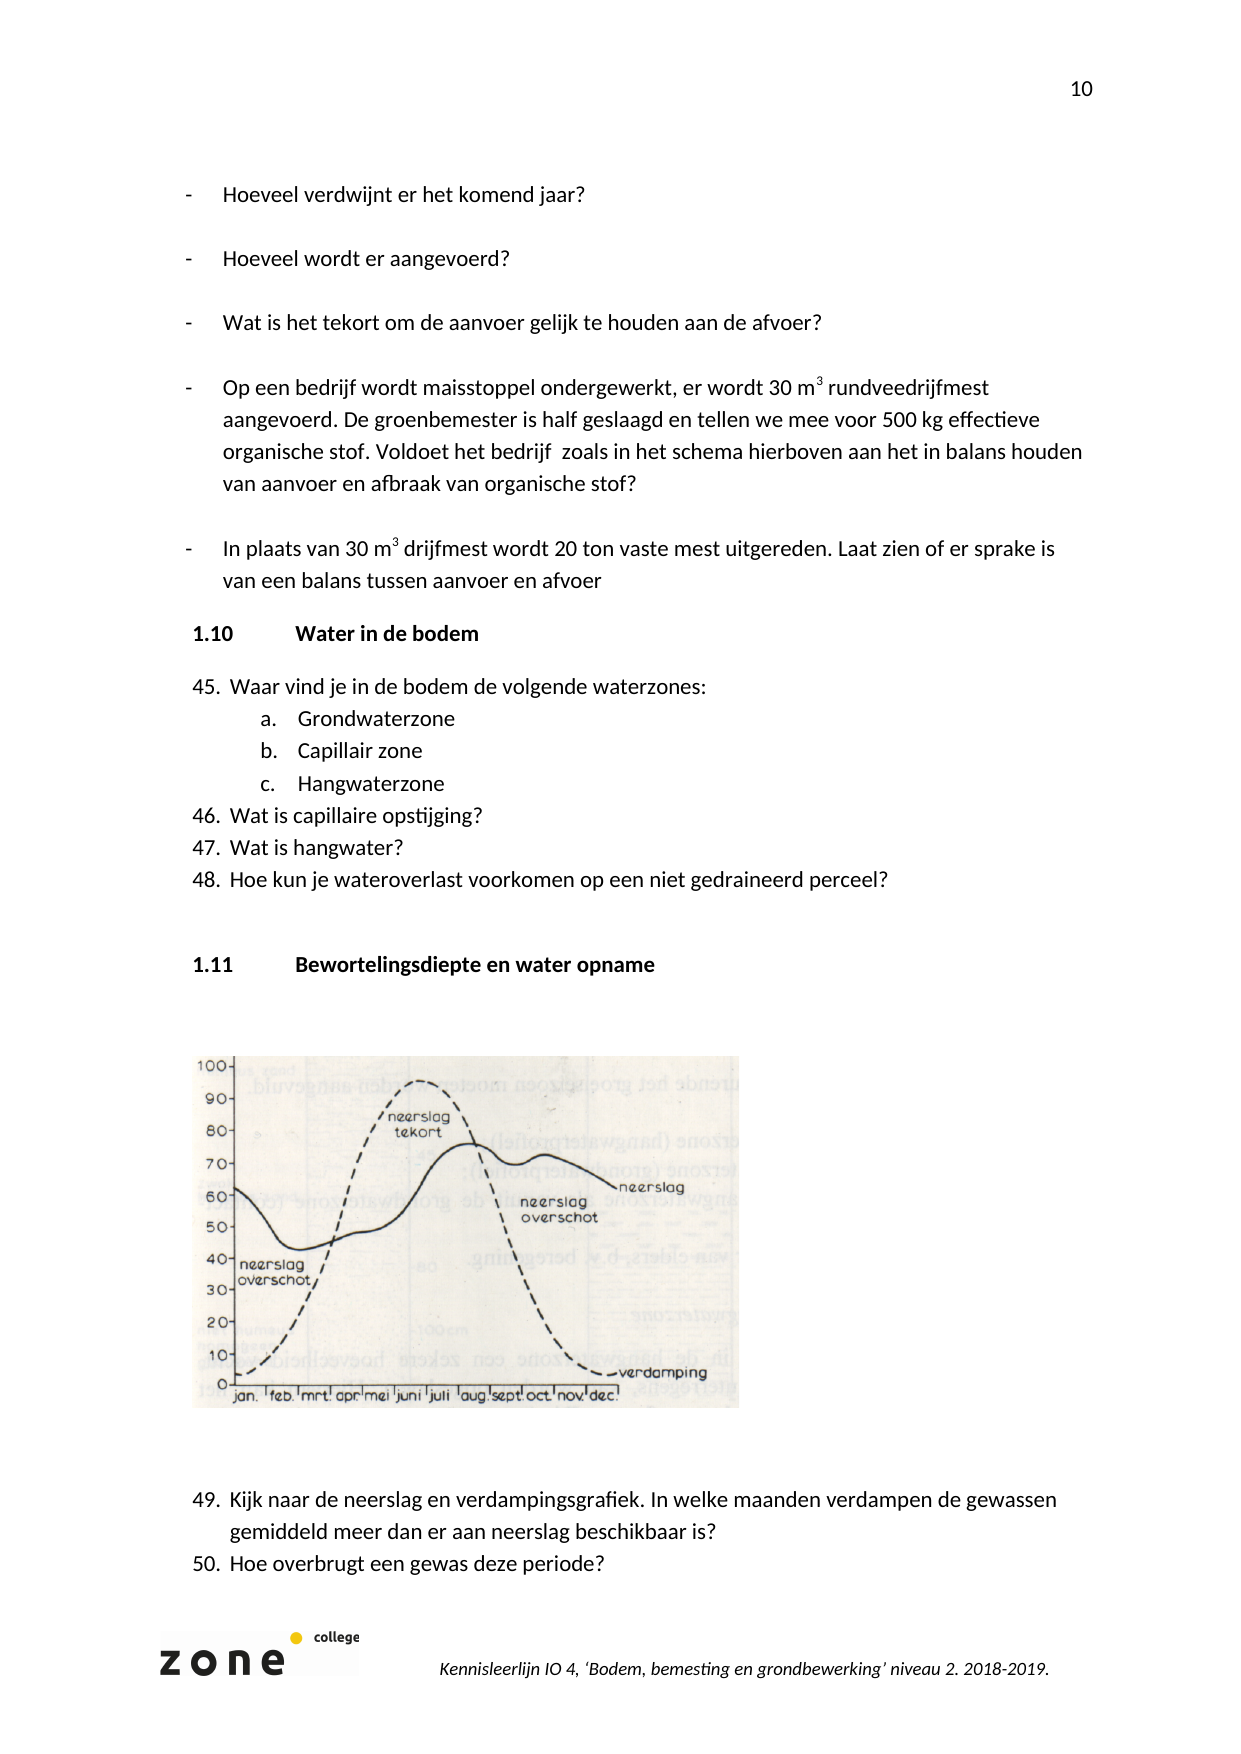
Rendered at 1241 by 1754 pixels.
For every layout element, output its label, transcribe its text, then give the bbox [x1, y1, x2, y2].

picture [192, 1056, 740, 1408]
list Wat is het tekort om de aanvoer gelijk te houden aan de afvoer? [185, 308, 1093, 337]
list Hoeveel wordt er aangevoerd? [185, 244, 1093, 272]
picture [160, 1631, 359, 1676]
text 1.10 Water in de bodem [192, 619, 1093, 647]
list Wat is capillaire opstijging? [192, 801, 1093, 829]
list Capillair zone [260, 736, 1093, 764]
list Waar vind je in de bodem de volgende waterzones: [192, 672, 1093, 700]
list Kijk naar de neerslag en verdampingsgrafiek. In welke maanden verdampen de gewassen gemiddeld meer dan er aan neerslag beschikbaar is? [192, 1485, 1093, 1545]
list Hoeveel verdwijnt er het komend jaar? [185, 180, 1093, 208]
list Grondwaterzone [260, 704, 1093, 732]
list Wat is hangwater? [192, 833, 1093, 861]
list Hoe overbrugt een gewas deze periode? [192, 1549, 1093, 1578]
list Hangwaterzone [260, 769, 1093, 797]
list In plaats van 30 m3 drijfmest wordt 20 ton vaste mest uitgereden. Laat zien of er sprake is van een balans tussen aanvoer en afvoer [185, 534, 1093, 594]
list Hoe kun je wateroverlast voorkomen op een niet gedraineerd perceel? [192, 865, 1093, 893]
text 1.11 Bewortelingsdiepte en water opname [148, 950, 1093, 978]
list Op een bedrijf wordt maisstoppel ondergewerkt, er wordt 30 m3 rundveedrijfmest aangevoerd. De groenbemester is half geslaagd en tellen we mee voor 500 kg effectieve organische stof. Voldoet het bedrijf zoals in het schema hierboven aan het in balans houden van aanvoer en afbraak van organische stof? [185, 373, 1093, 497]
